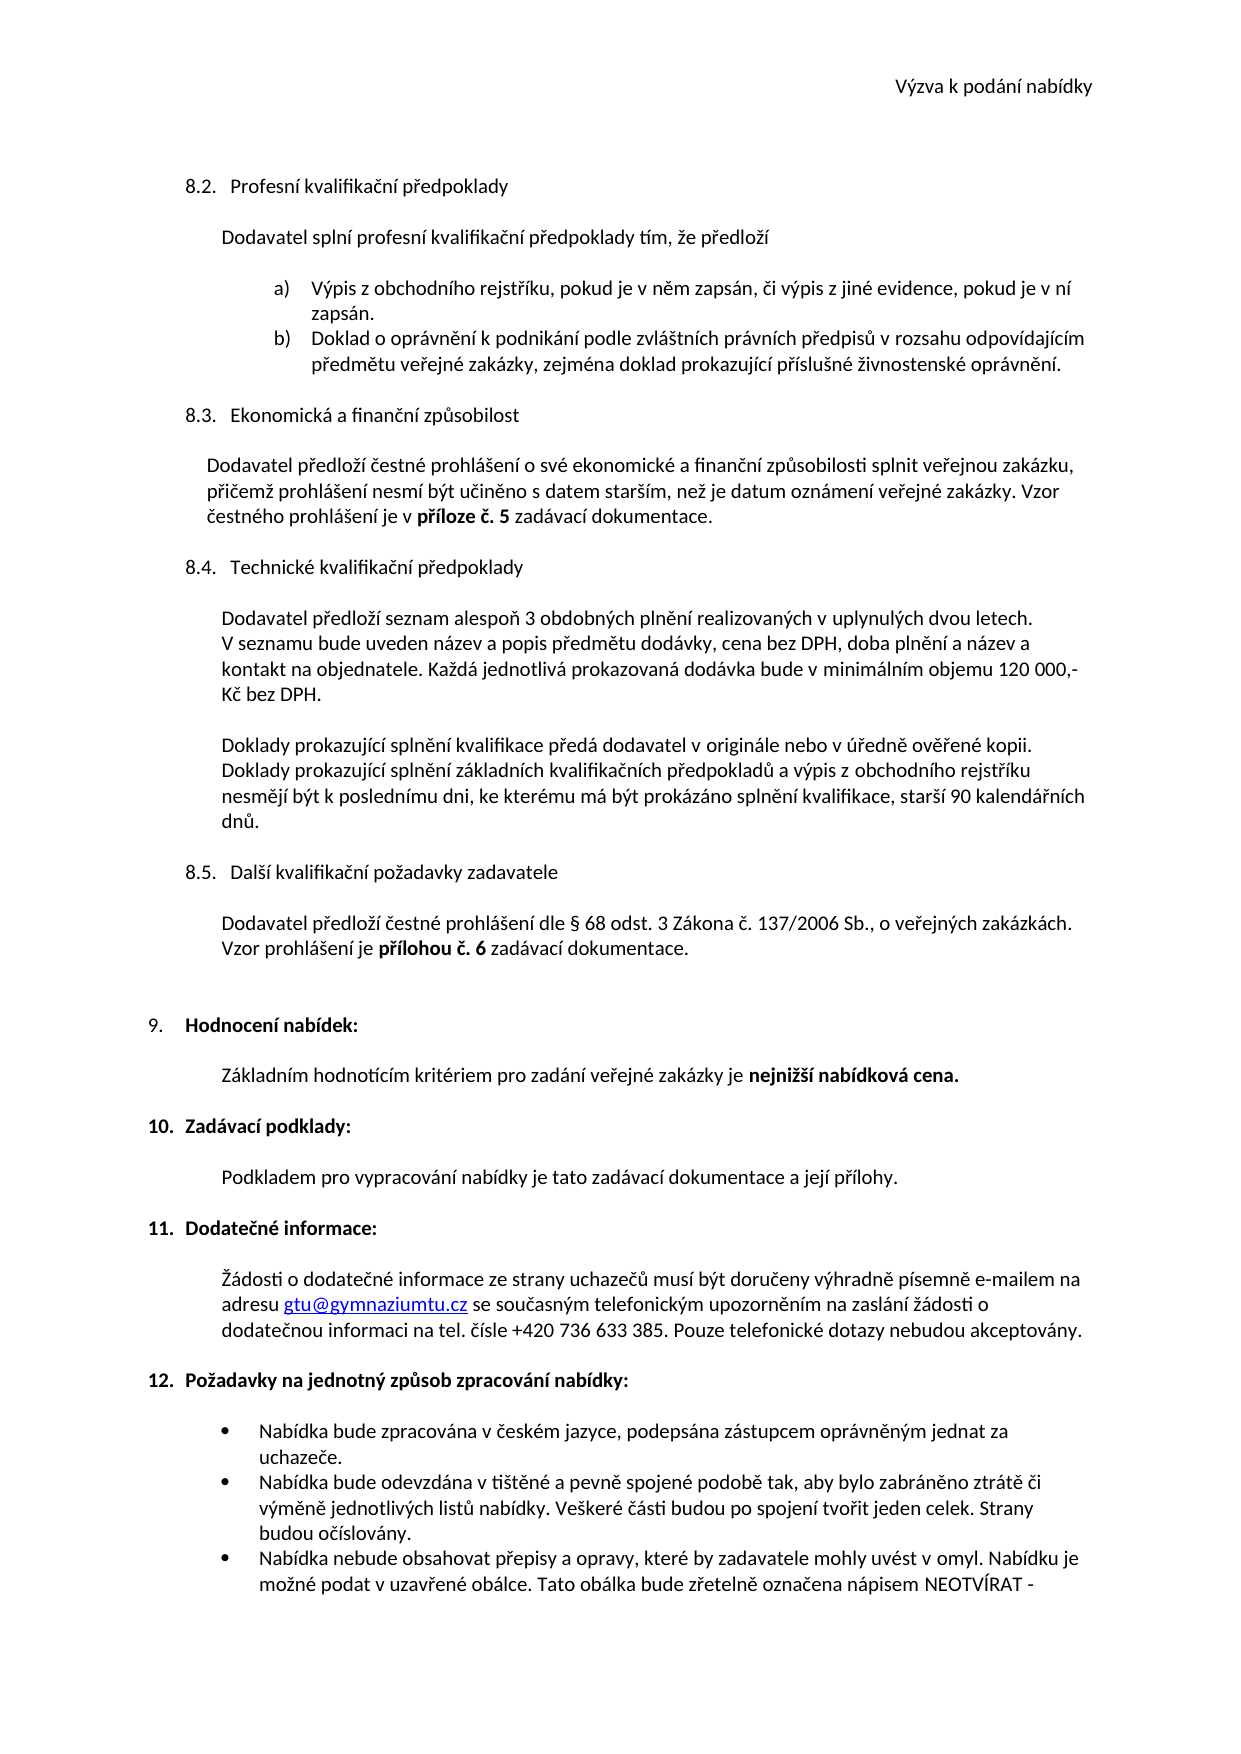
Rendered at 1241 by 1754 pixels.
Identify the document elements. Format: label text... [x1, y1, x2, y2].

text Podkladem pro vypracování nabídky je tato zadávací dokumentace a její přílohy. [185, 1164, 1093, 1190]
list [221, 1546, 1093, 1596]
list Nabídka bude zpracována v českém jazyce, podepsána zástupcem oprávněným jednat za uchazeče. [221, 1418, 1093, 1469]
text Dodavatel splní profesní kvalifikační předpoklady tím, že předloží [148, 224, 1093, 249]
list Technické kvalifikační předpoklady [185, 554, 1093, 580]
list Profesní kvalifikační předpoklady [185, 173, 1093, 198]
list Zadávací podklady: [148, 1113, 1093, 1139]
list Nabídka bude odevzdána v tištěné a pevně spojené podobě tak, aby bylo zabráněno ztrátě či výměně jednotlivých listů nabídky. Veškeré části budou po spojení tvořit jeden celek. Strany budou očíslovány. [221, 1469, 1093, 1546]
text Základním hodnotícím kritériem pro zadání veřejné zakázky je nejnižší nabídková cena. [221, 1063, 1093, 1088]
text Žádosti o dodatečné informace ze strany uchazečů musí být doručeny výhradně písemně e-mailem na adresu gtu@gymnaziumtu.cz se současným telefonickým upozorněním na zaslání žádosti o dodatečnou informaci na tel. čísle +420 736 633 385. Pouze telefonické dotazy nebudou akceptovány. [221, 1266, 1093, 1342]
list Doklad o oprávnění k podnikání podle zvláštních právních předpisů v rozsahu odpovídajícím předmětu veřejné zakázky, zejména doklad prokazující příslušné živnostenské oprávnění. [274, 326, 1093, 376]
text Dodavatel předloží seznam alespoň 3 obdobných plnění realizovaných v uplynulých dvou letech. V seznamu bude uveden název a popis předmětu dodávky, cena bez DPH, doba plnění a název a kontakt na objednatele. Každá jednotlivá prokazovaná dodávka bude v minimálním objemu 120 000,- Kč bez DPH. [221, 605, 1093, 707]
list Výpis z obchodního rejstříku, pokud je v něm zapsán, či výpis z jiné evidence, pokud je v ní zapsán. [274, 275, 1093, 326]
text Doklady prokazující splnění kvalifikace předá dodavatel v originále nebo v úředně ověřené kopii. Doklady prokazující splnění základních kvalifikačních předpokladů a výpis z obchodního rejstříku nesmějí být k poslednímu dni, ke kterému má být prokázáno splnění kvalifikace, starší 90 kalendářních dnů. [221, 732, 1093, 834]
list Hodnocení nabídek: [148, 1012, 1093, 1037]
text Dodavatel předloží čestné prohlášení dle § 68 odst. 3 Zákona č. 137/2006 Sb., o veřejných zakázkách. Vzor prohlášení je přílohou č. 6 zadávací dokumentace. [221, 910, 1093, 961]
list Další kvalifikační požadavky zadavatele [185, 859, 1093, 885]
list Dodatečné informace: [148, 1215, 1093, 1241]
text Dodavatel předloží čestné prohlášení o své ekonomické a finanční způsobilosti splnit veřejnou zakázku, přičemž prohlášení nesmí být učiněno s datem starším, než je datum oznámení veřejné zakázky. Vzor čestného prohlášení je v příloze č. 5 zadávací dokumentace. [207, 453, 1093, 529]
list Ekonomická a finanční způsobilost [185, 402, 1093, 427]
list Požadavky na jednotný způsob zpracování nabídky: [148, 1368, 1093, 1393]
